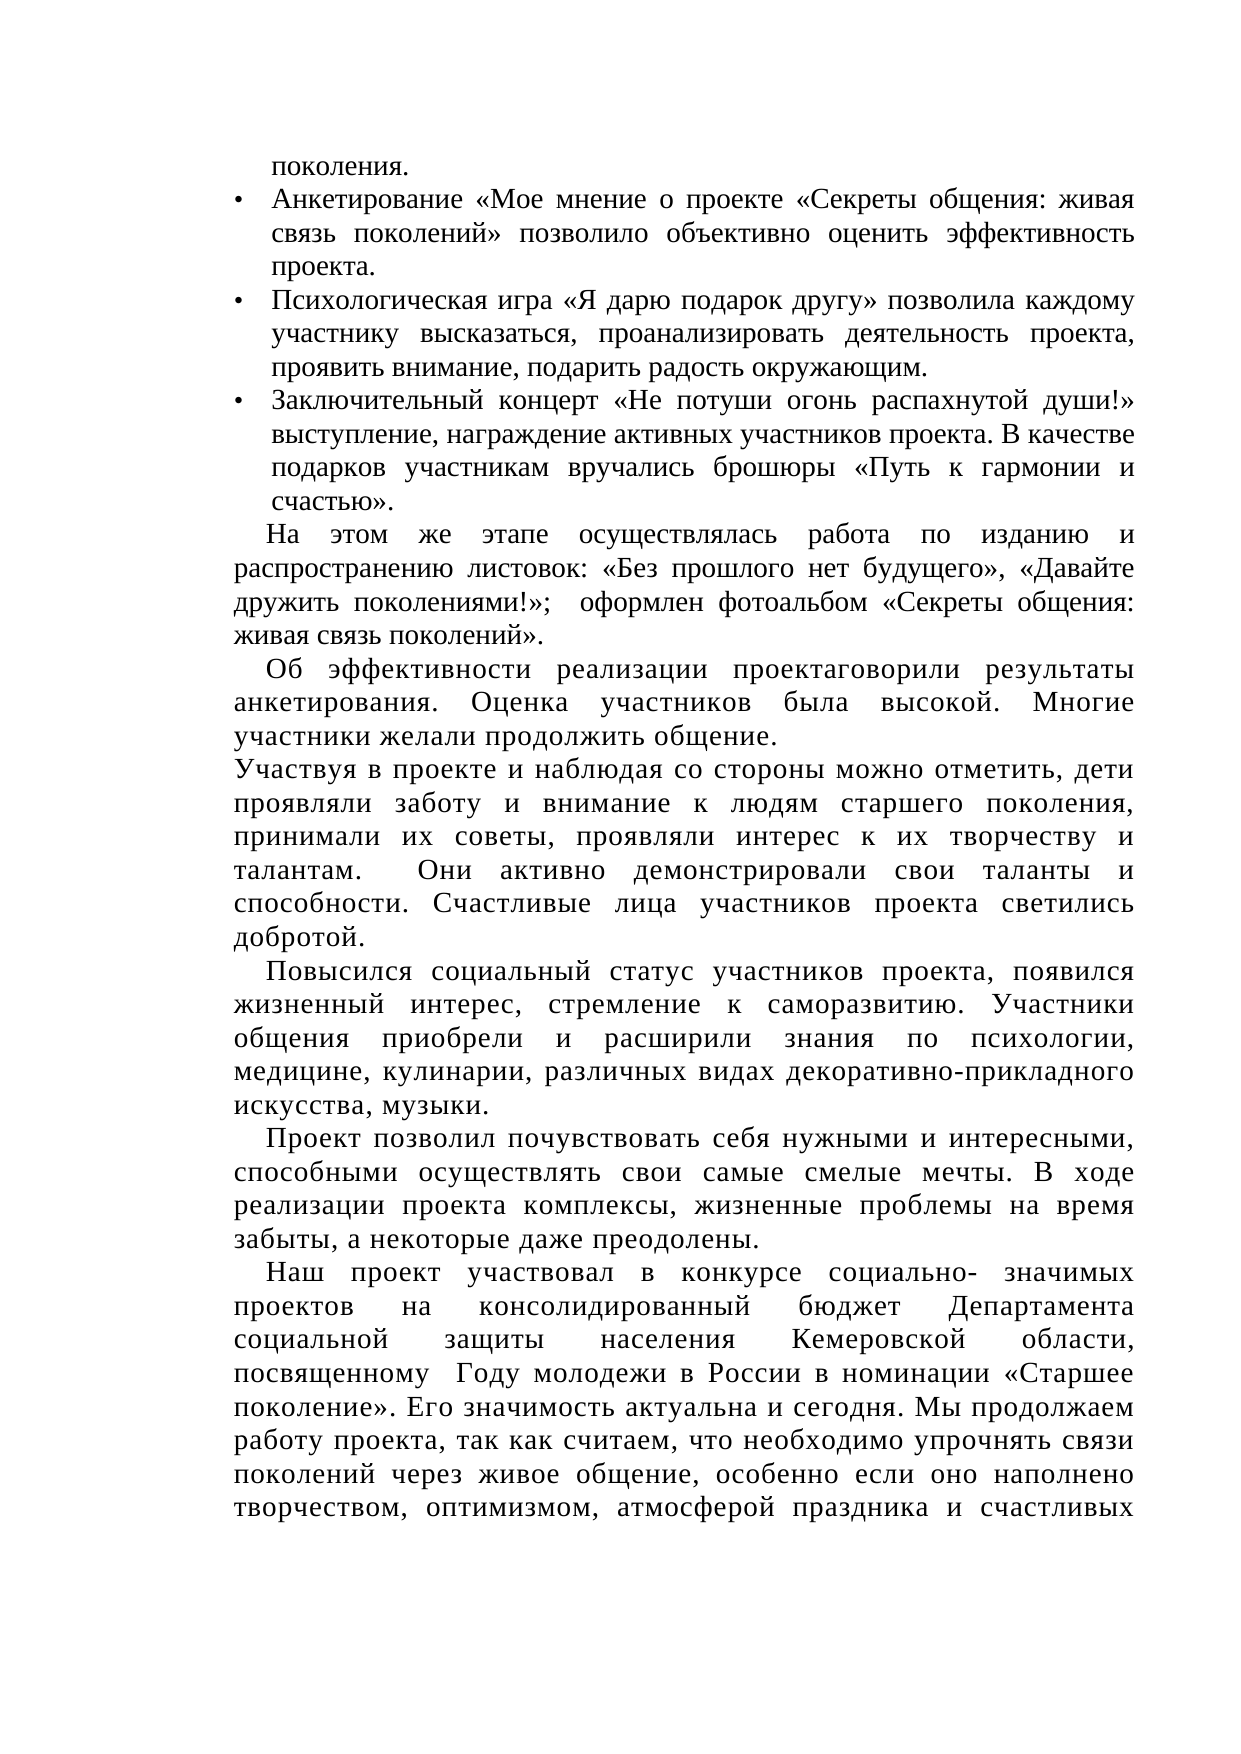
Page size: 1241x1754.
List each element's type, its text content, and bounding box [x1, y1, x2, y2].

text Повысился социальный статус участников проекта, появился жизненный интерес, стремление к саморазвитию. Участники общения приобрели и расширили знания по психологии, медицине, кулинарии, различных видах декоративно-прикладного искусства, музыки. [233, 953, 1136, 1120]
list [233, 148, 1136, 181]
text Проект позволил почувствовать себя нужными и интересными, способными осуществлять свои самые смелые мечты. В ходе реализации проекта комплексы, жизненные проблемы на время забыты, а некоторые даже преодолены. [233, 1120, 1136, 1254]
list Анкетирование «Мое мнение о проекте «Секреты общения: живая связь поколений» позволило объективно оценить эффективность проекта. [233, 181, 1136, 282]
list Заключительный концерт «Не потуши огонь распахнутой души!» выступление, награждение активных участников проекта. В качестве подарков участникам вручались брошюры «Путь к гармонии и счастью». [233, 382, 1136, 517]
text Участвуя в проекте и наблюдая со стороны можно отметить, дети проявляли заботу и внимание к людям старшего поколения, принимали их советы, проявляли интерес к их творчеству и талантам. Они активно демонстрировали свои таланты и способности. Счастливые лица участников проекта светились добротой. [233, 751, 1136, 953]
list Психологическая игра «Я дарю подарок другу» позволила каждому участнику высказаться, проанализировать деятельность проекта, проявить внимание, подарить радость окружающим. [233, 282, 1136, 382]
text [233, 1254, 1136, 1523]
text Об эффективности реализации проектаговорили результаты анкетирования. Оценка участников была высокой. Многие участники желали продолжить общение. [233, 651, 1136, 751]
text На этом же этапе осуществлялась работа по изданию и распространению листовок: «Без прошлого нет будущего», «Давайте дружить поколениями!»; оформлен фотоальбом «Секреты общения: живая связь поколений». [233, 517, 1136, 651]
